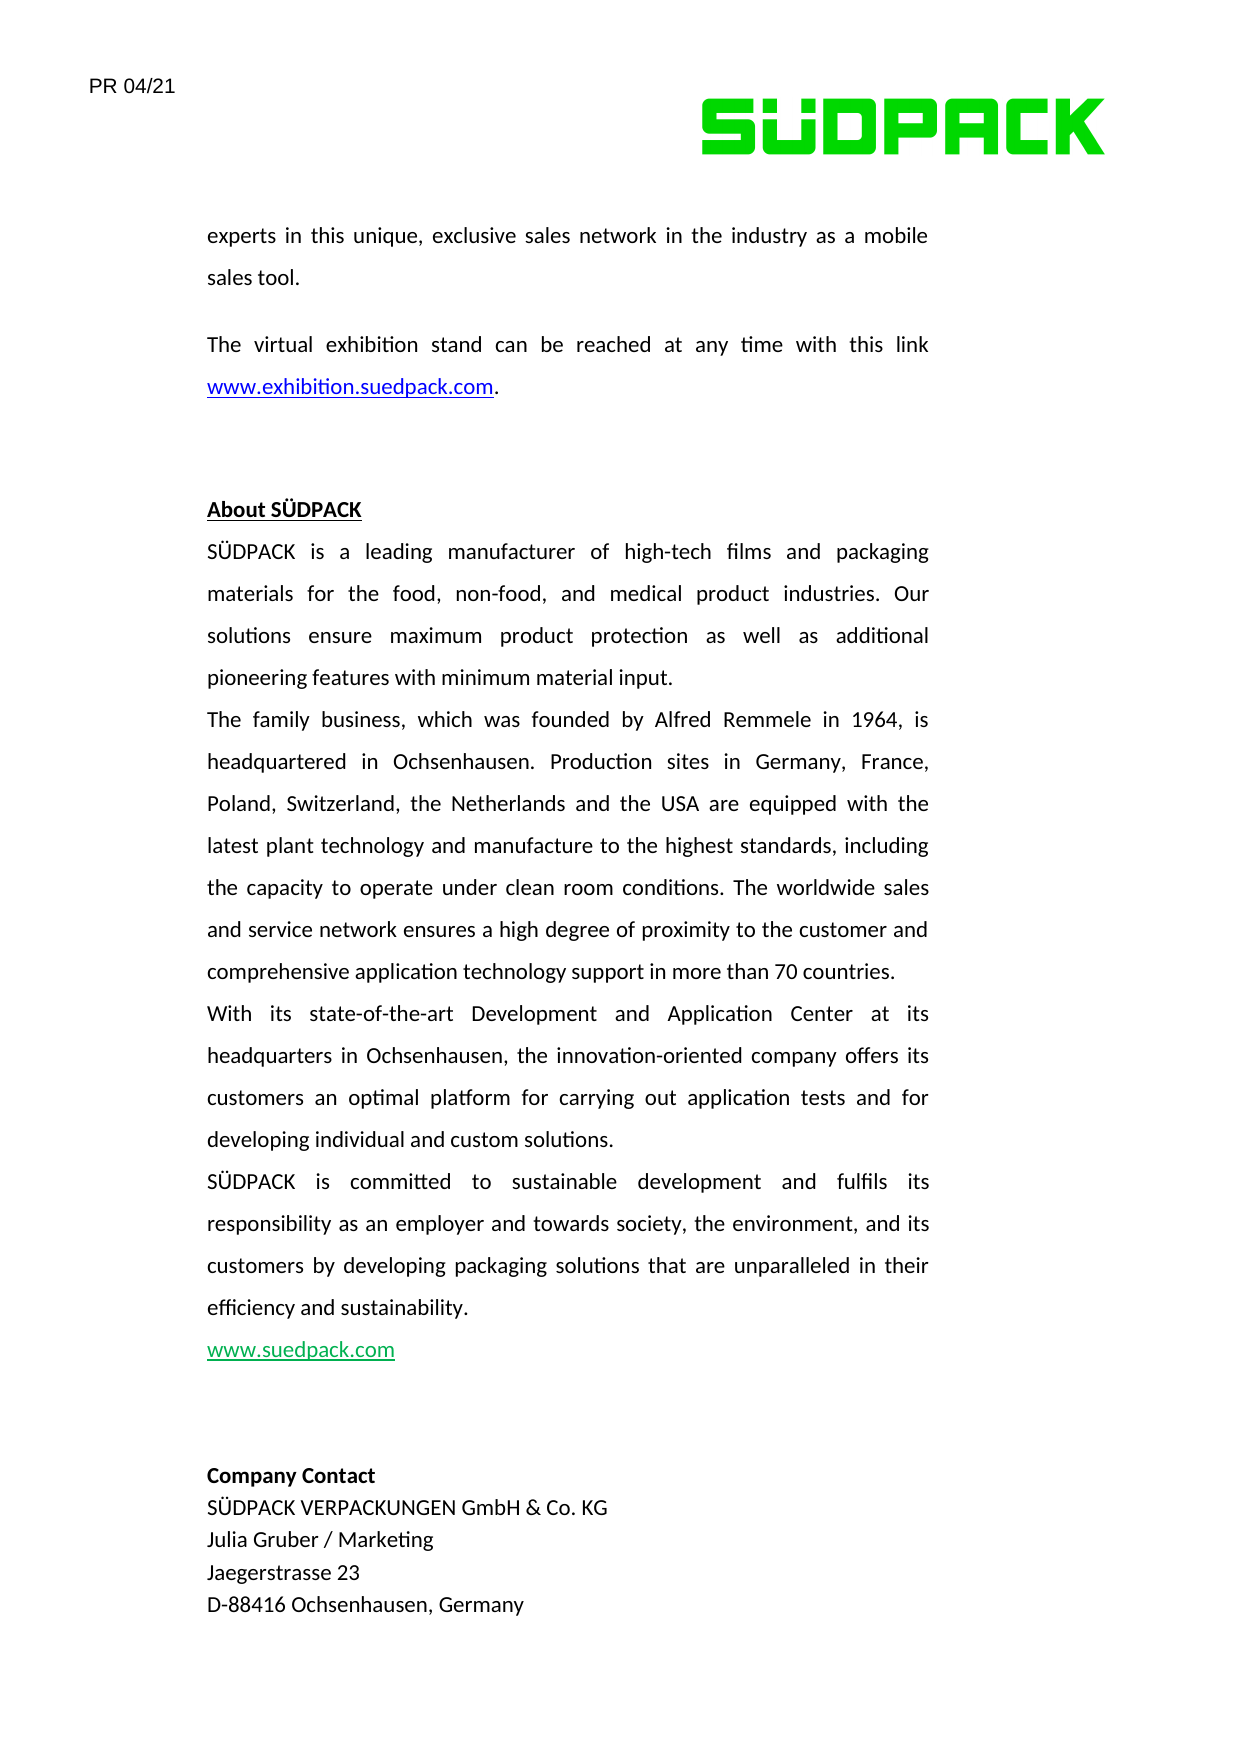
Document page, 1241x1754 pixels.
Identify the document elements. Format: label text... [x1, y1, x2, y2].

table_cell D-88416 Ochsenhausen, Germany [136, 1590, 1015, 1622]
text SÜDPACK is a leading manufacturer of high-tech films and packaging materials for the food, non-food, and medical product industries. Our solutions ensure maximum product protection as well as additional pioneering features with minimum material input. [207, 537, 930, 691]
text www.suedpack.com [207, 1335, 930, 1363]
table_cell Jaegerstrasse 23 [136, 1558, 1015, 1590]
table_header Company Contact SÜDPACK VERPACKUNGEN GmbH & Co. KG [136, 1461, 1015, 1526]
text The virtual exhibition stand can be reached at any time with this link www.exhibition.suedpack.com. [207, 331, 930, 401]
text With its state-of-the-art Development and Application Center at its headquarters in Ochsenhausen, the innovation-oriented company offers its customers an optimal platform for carrying out application tests and for developing individual and custom solutions. [207, 999, 930, 1153]
text SÜDPACK is committed to sustainable development and fulfils its responsibility as an employer and towards society, the environment, and its customers by developing packaging solutions that are unparalleled in their efficiency and sustainability. [207, 1167, 930, 1321]
text About SÜDPACK [207, 496, 930, 523]
picture [699, 97, 1108, 156]
table_cell Julia Gruber / Marketing [136, 1526, 1015, 1558]
text The family business, which was founded by Alfred Remmele in 1964, is headquartered in Ochsenhausen. Production sites in Germany, France, Poland, Switzerland, the Netherlands and the USA are equipped with the latest plant technology and manufacture to the highest standards, including the capacity to operate under clean room conditions. The worldwide sales and service network ensures a high degree of proximity to the customer and comprehensive application technology support in more than 70 countries. [207, 705, 930, 985]
